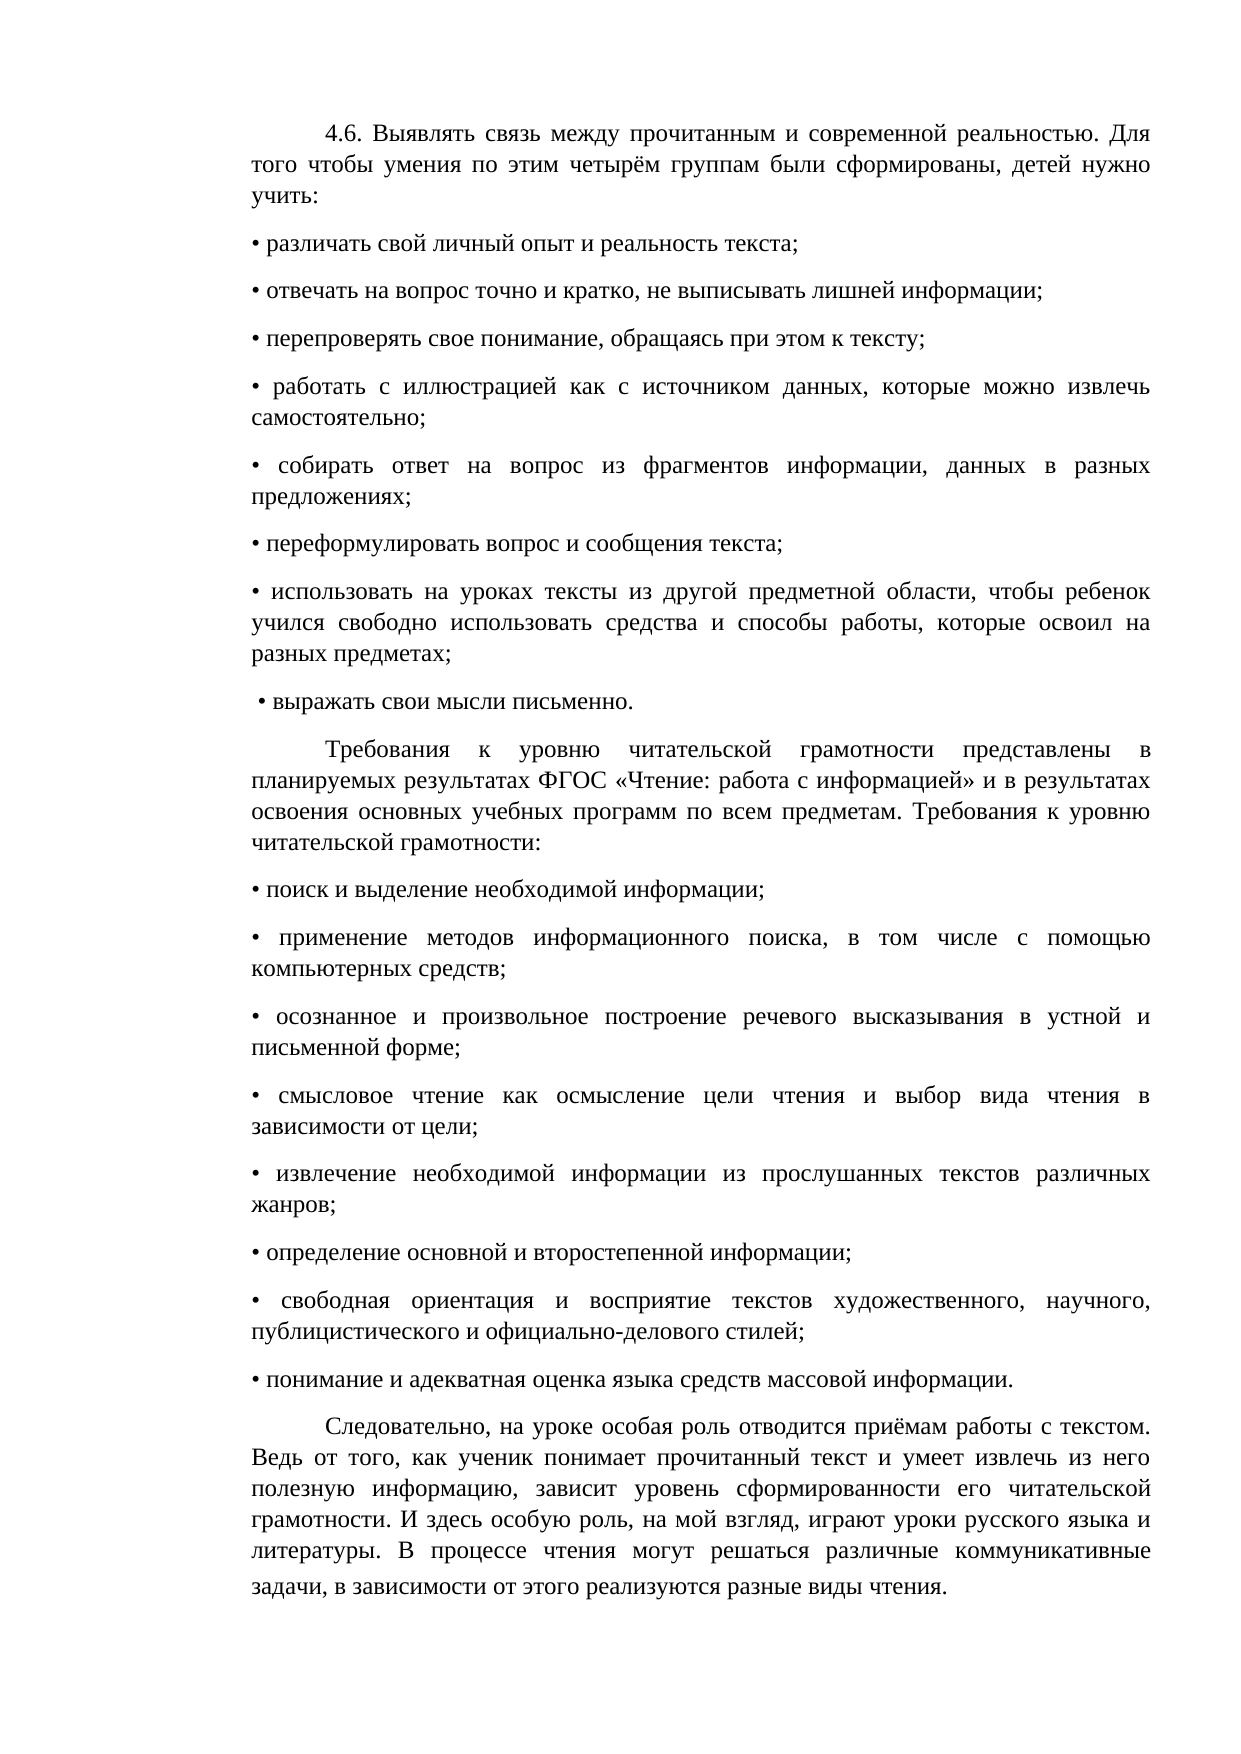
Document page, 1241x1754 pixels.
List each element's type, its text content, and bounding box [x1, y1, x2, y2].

text • собирать ответ на вопрос из фрагментов информации, данных в разных предложениях; [251, 450, 1152, 509]
text • переформулировать вопрос и сообщения текста; [251, 528, 1152, 557]
text • перепроверять свое понимание, обращаясь при этом к тексту; [251, 323, 1152, 352]
text • работать с иллюстрацией как с источником данных, которые можно извлечь самостоятельно; [251, 371, 1152, 431]
text • свободная ориентация и восприятие текстов художественного, научного, публицистического и официально-делового стилей; [251, 1285, 1152, 1345]
text • применение методов информационного поиска, в том числе с помощью компьютерных средств; [251, 922, 1152, 982]
text • поиск и выделение необходимой информации; [251, 874, 1152, 903]
text • различать свой личный опыт и реальность текста; [251, 228, 1152, 257]
text • понимание и адекватная оценка языка средств массовой информации. [251, 1364, 1152, 1392]
text • отвечать на вопрос точно и кратко, не выписывать лишней информации; [251, 276, 1152, 304]
text Следовательно, на уроке особая роль отводится приёмам работы с текстом. Ведь от того, как ученик понимает прочитанный текст и умеет извлечь из него полезную информацию, зависит уровень сформированности его читательской грамотности. И здесь особую роль, на мой взгляд, играют уроки русского языка и литературы. В процессе чтения могут решаться различные коммуникативные задачи, в зависимости от этого реализуются разные виды чтения. [251, 1411, 1152, 1601]
text 4.6. Выявлять связь между прочитанным и современной реальностью. Для того чтобы умения по этим четырём группам были сформированы, детей нужно учить: [251, 118, 1152, 209]
text Требования к уровню читательской грамотности представлены в планируемых результатах ФГОС «Чтение: работа с информацией» и в результатах освоения основных учебных программ по всем предметам. Требования к уровню читательской грамотности: [251, 734, 1152, 856]
text • извлечение необходимой информации из прослушанных текстов различных жанров; [251, 1158, 1152, 1218]
text • осознанное и произвольное построение речевого высказывания в устной и письменной форме; [251, 1001, 1152, 1061]
text • определение основной и второстепенной информации; [251, 1237, 1152, 1266]
text • выражать свои мысли письменно. [251, 686, 1152, 715]
text • использовать на уроках тексты из другой предметной области, чтобы ребенок учился свободно использовать средства и способы работы, которые освоил на разных предметах; [251, 576, 1152, 667]
text • смысловое чтение как осмысление цели чтения и выбор вида чтения в зависимости от цели; [251, 1080, 1152, 1139]
